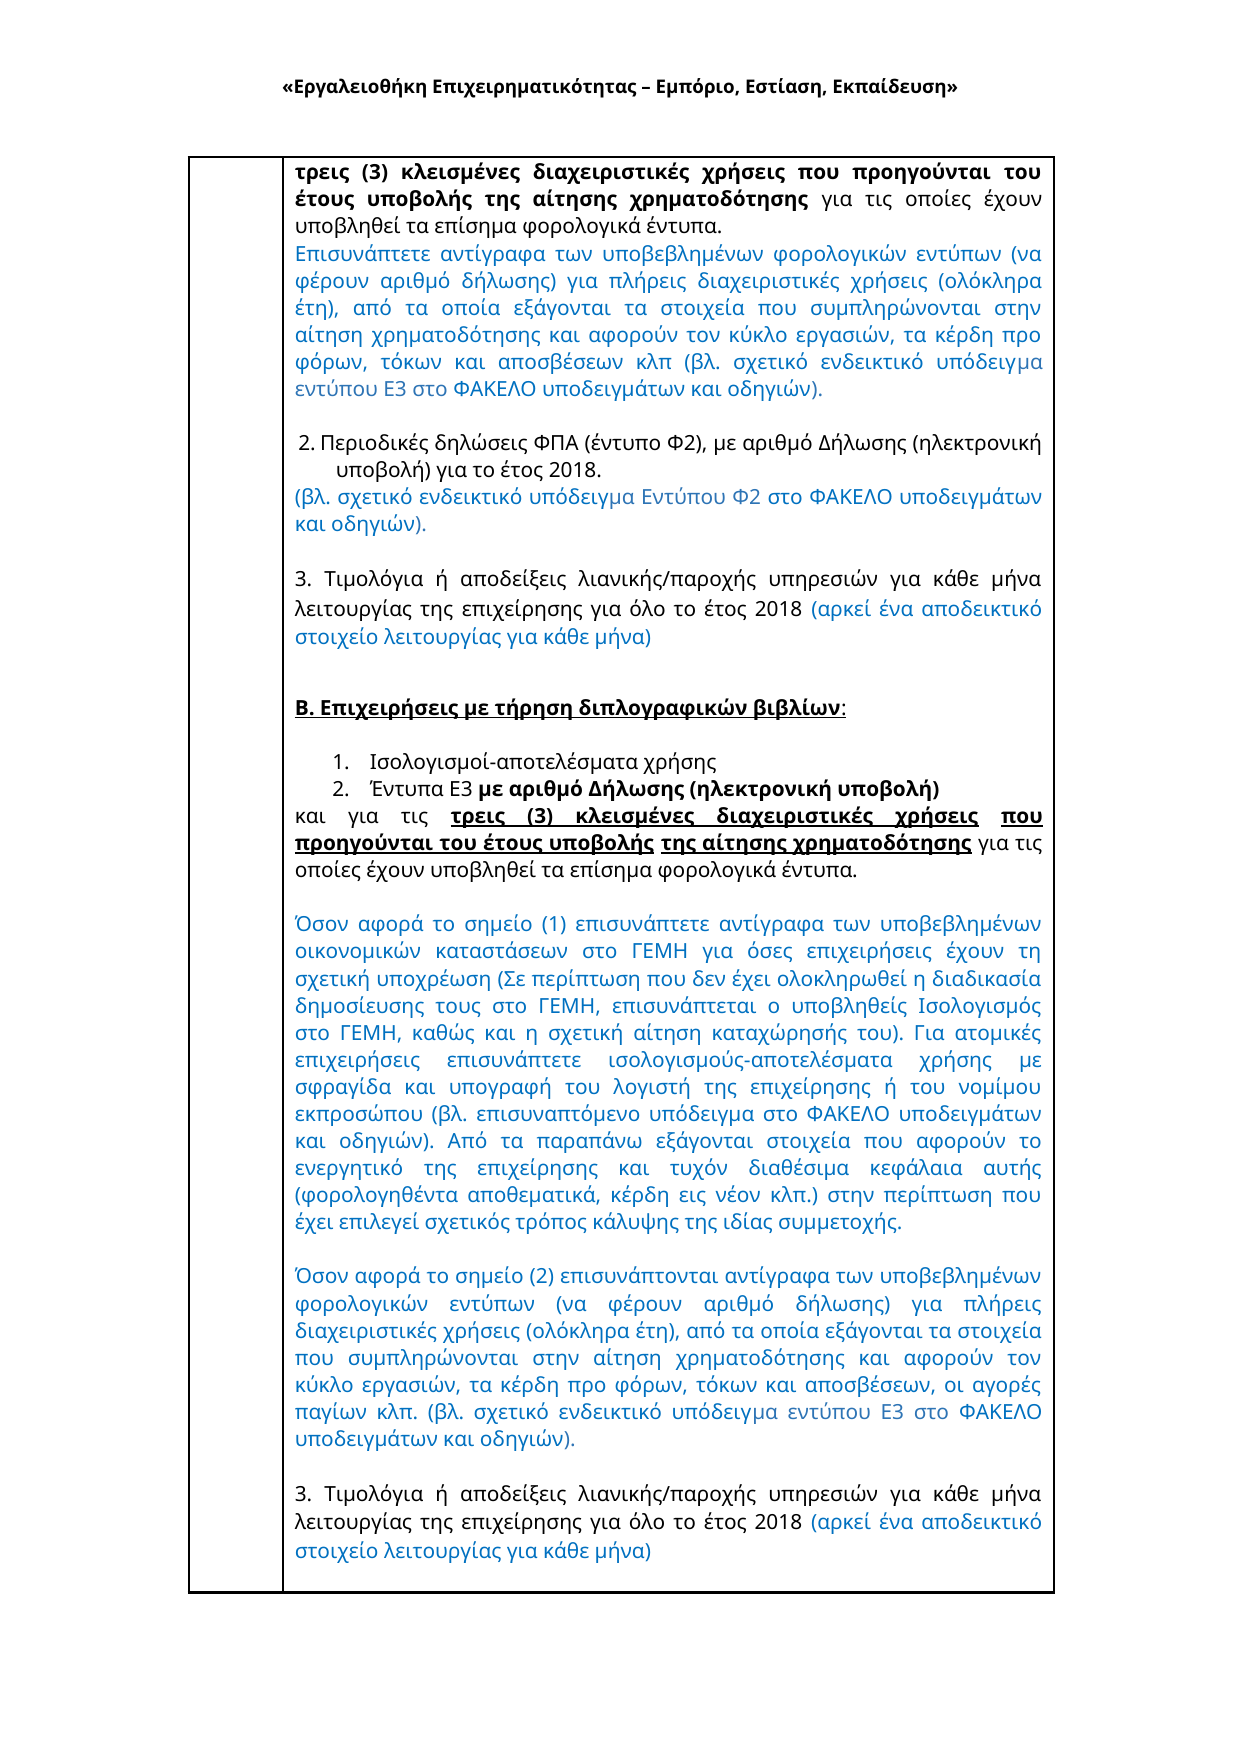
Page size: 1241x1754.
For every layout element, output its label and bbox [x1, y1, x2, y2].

table_cell [284, 158, 1053, 1591]
table_cell [190, 158, 282, 1591]
